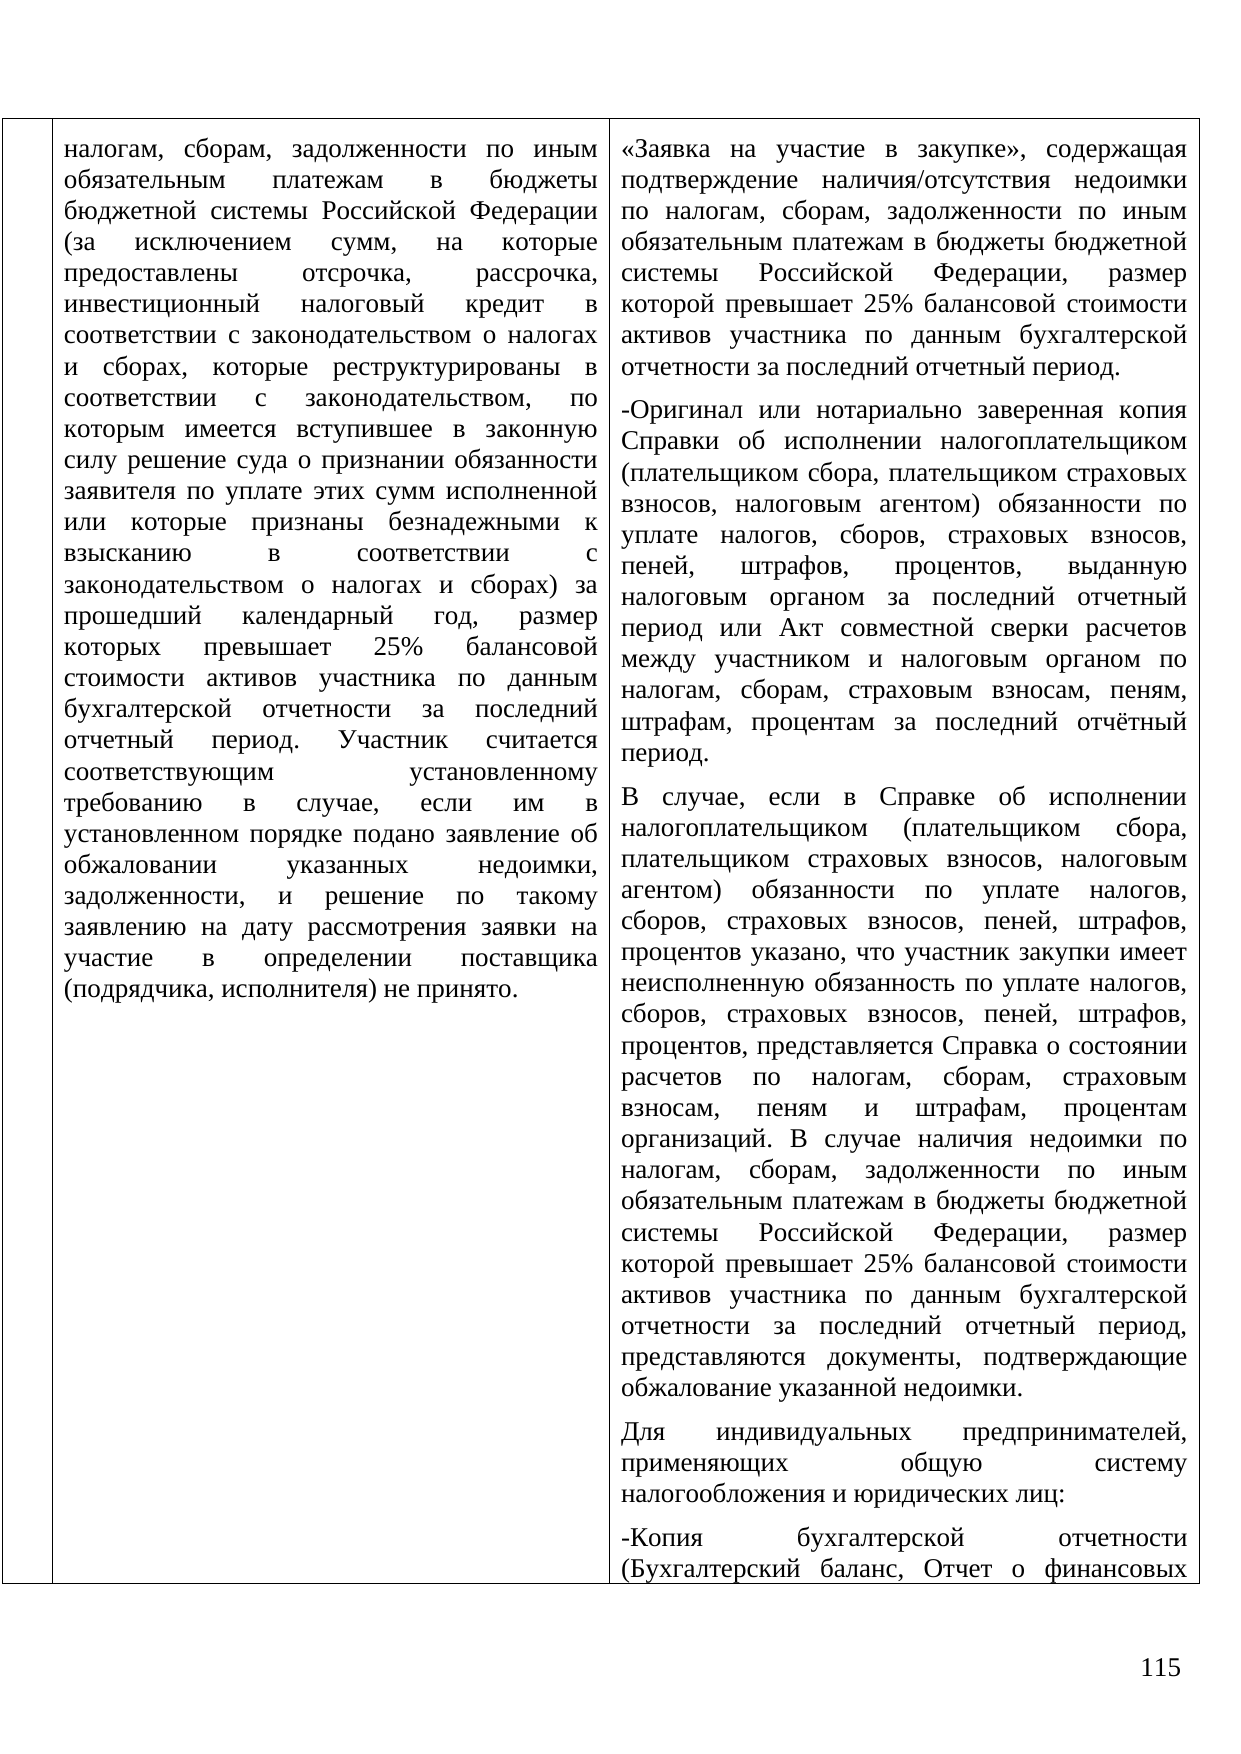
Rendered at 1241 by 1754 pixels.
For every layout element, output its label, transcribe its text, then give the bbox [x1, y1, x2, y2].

table_cell 8 [3, 119, 52, 1583]
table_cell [53, 119, 609, 1583]
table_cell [610, 119, 1199, 1583]
